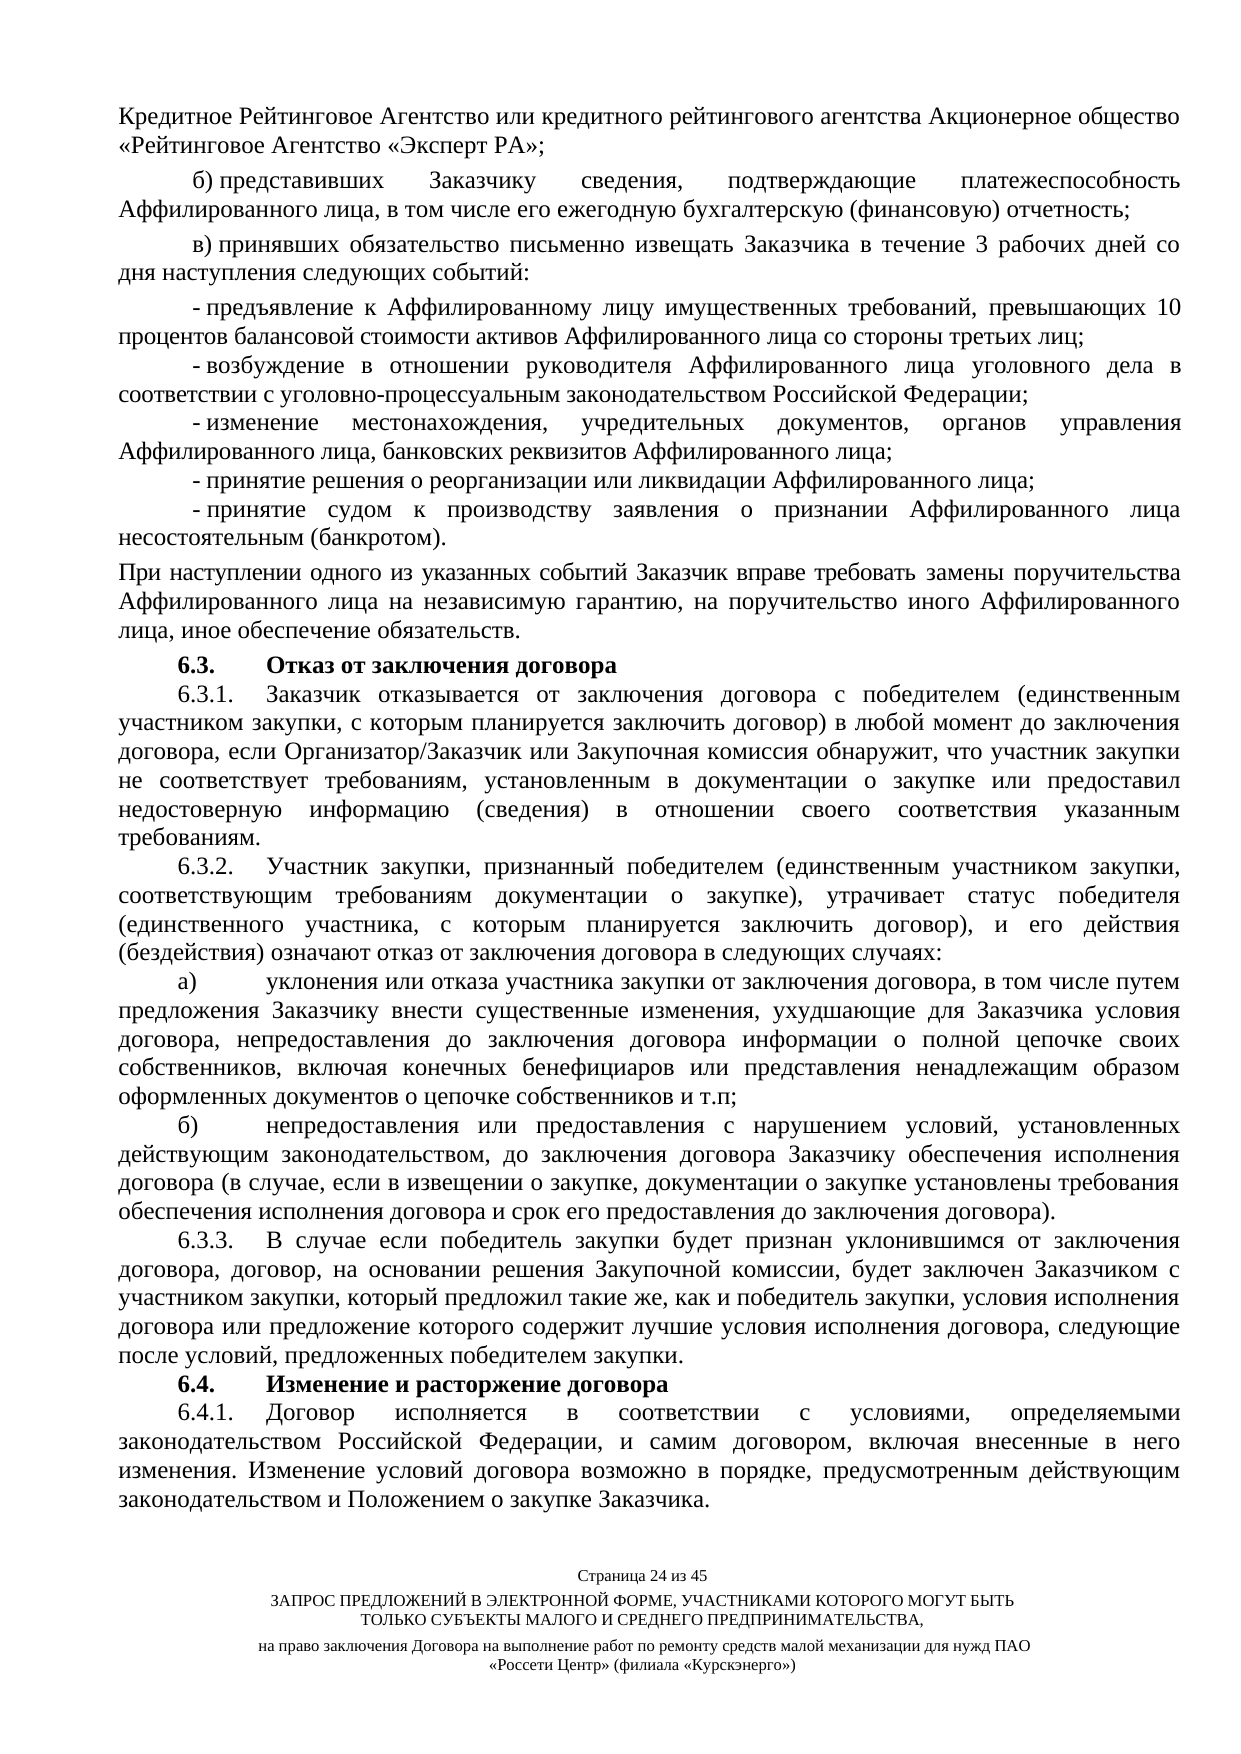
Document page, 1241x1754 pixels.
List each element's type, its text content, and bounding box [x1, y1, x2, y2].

subtitle Изменение и расторжение договора [118, 1369, 1181, 1397]
subtitle В случае если победитель закупки будет признан уклонившимся от заключения договора, договор, на основании решения Закупочной комиссии, будет заключен Заказчиком с участником закупки, который предложил такие же, как и победитель закупки, условия исполнения договора или предложение которого содержит лучшие условия исполнения договора, следующие после условий, предложенных победителем закупки. [118, 1225, 1181, 1369]
subtitle Отказ от заключения договора [118, 650, 1181, 679]
list возбуждение в отношении руководителя Аффилированного лица уголовного дела в соответствии с уголовно-процессуальным законодательством Российской Федерации; [118, 350, 1181, 407]
subtitle Участник закупки, признанный победителем (единственным участником закупки, соответствующим требованиям документации о закупке), утрачивает статус победителя (единственного участника, с которым планируется заключить договор), и его действия (бездействия) означают отказ от заключения договора в следующих случаях: [118, 851, 1181, 966]
text При наступлении одного из указанных событий Заказчик вправе требовать замены поручительства Аффилированного лица на независимую гарантию, на поручительство иного Аффилированного лица, иное обеспечение обязательств. [118, 557, 1181, 644]
text в) принявших обязательство письменно извещать Заказчика в течение 3 рабочих дней со дня наступления следующих событий: [118, 229, 1181, 286]
list предъявление к Аффилированному лицу имущественных требований, превышающих 10 процентов балансовой стоимости активов Аффилированного лица со стороны третьих лиц; [118, 292, 1181, 350]
list уклонения или отказа участника закупки от заключения договора, в том числе путем предложения Заказчику внести существенные изменения, ухудшающие для Заказчика условия договора, непредоставления до заключения договора информации о полной цепочке своих собственников, включая конечных бенефициаров или представления ненадлежащим образом оформленных документов о цепочке собственников и т.п; [118, 966, 1181, 1110]
text - принятие судом к производству заявления о признании Аффилированного лица несостоятельным (банкротом). [118, 494, 1181, 551]
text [118, 101, 1181, 159]
list непредоставления или предоставления с нарушением условий, установленных действующим законодательством, до заключения договора Заказчику обеспечения исполнения договора (в случае, если в извещении о закупке, документации о закупке установлены требования обеспечения исполнения договора и срок его предоставления до заключения договора). [118, 1110, 1181, 1225]
list изменение местонахождения, учредительных документов, органов управления Аффилированного лица, банковских реквизитов Аффилированного лица; [118, 407, 1181, 465]
subtitle Договор исполняется в соответствии с условиями, определяемыми законодательством Российской Федерации, и самим договором, включая внесенные в него изменения. Изменение условий договора возможно в порядке, предусмотренным действующим законодательством и Положением о закупке Заказчика. [118, 1397, 1181, 1512]
subtitle Заказчик отказывается от заключения договора с победителем (единственным участником закупки, с которым планируется заключить договор) в любой момент до заключения договора, если Организатор/Заказчик или Закупочная комиссия обнаружит, что участник закупки не соответствует требованиям, установленным в документации о закупке или предоставил недостоверную информацию (сведения) в отношении своего соответствия указанным требованиям. [118, 679, 1181, 851]
list принятие решения о реорганизации или ликвидации Аффилированного лица; [118, 465, 1181, 494]
text б) представивших Заказчику сведения, подтверждающие платежеспособность Аффилированного лица, в том числе его ежегодную бухгалтерскую (финансовую) отчетность; [118, 165, 1181, 222]
